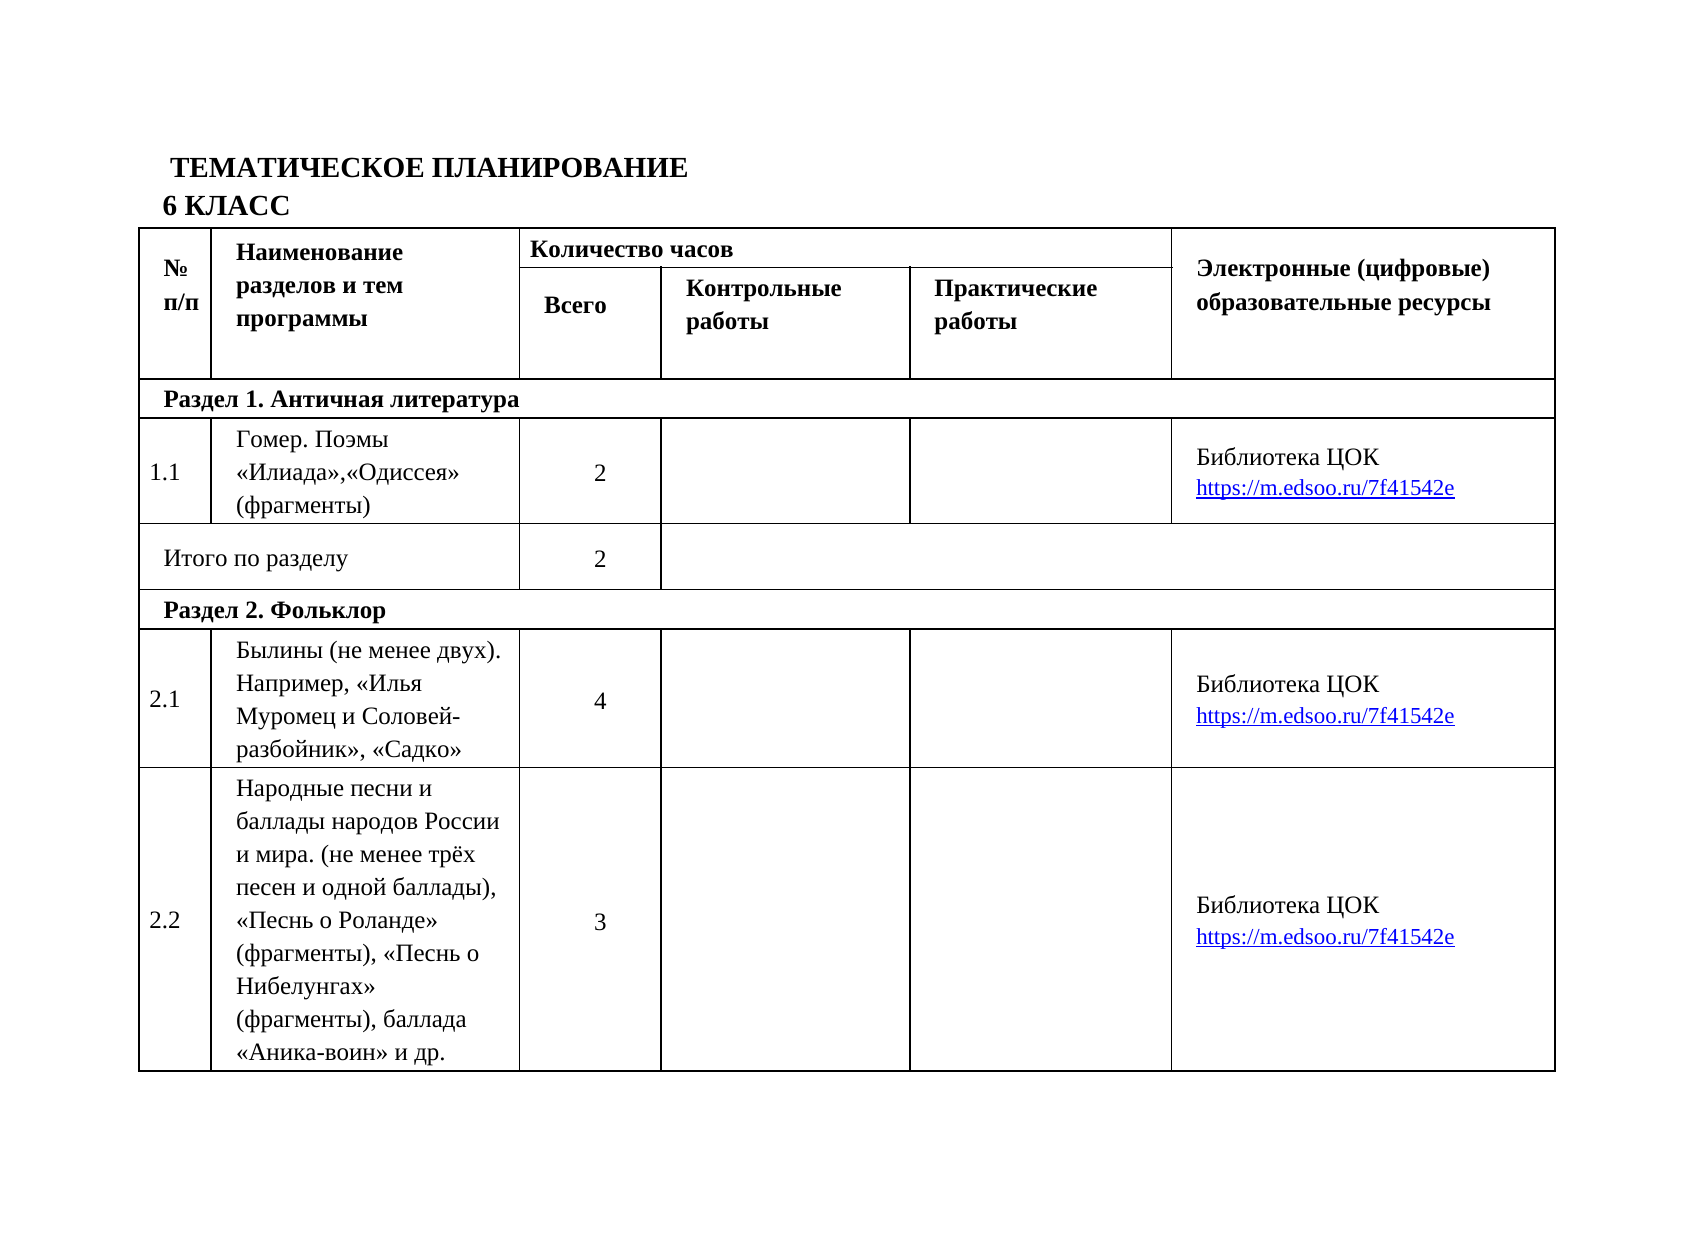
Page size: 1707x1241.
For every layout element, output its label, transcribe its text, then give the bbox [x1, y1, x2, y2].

table_header Количество часов [520, 229, 1171, 266]
table_cell Практические работы [911, 268, 1171, 378]
table_header Электронные (цифровые) образовательные ресурсы [1172, 229, 1554, 378]
table_cell 4 [520, 630, 660, 767]
table_cell 2 [520, 419, 660, 523]
table_cell 1.1 [140, 419, 210, 523]
table_cell Раздел 1. Античная литература [140, 380, 1554, 417]
table_header № п/п [140, 229, 210, 378]
table_cell Библиотека ЦОК https://m.edsoo.ru/7f41542e [1172, 419, 1554, 523]
table_cell [662, 419, 909, 523]
table_cell [911, 768, 1171, 1070]
table_cell 2.2 [140, 768, 210, 1070]
table_cell Раздел 2. Фольклор [140, 590, 1554, 628]
table_cell Гомер. Поэмы «Илиада»,«Одиссея» (фрагменты) [212, 419, 519, 523]
table_cell [911, 630, 1171, 767]
text 6 КЛАСС [162, 188, 1557, 222]
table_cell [1172, 768, 1554, 1070]
table_cell 3 [520, 768, 660, 1070]
table_header Наименование разделов и тем программы [212, 229, 519, 378]
table_cell [662, 630, 909, 767]
table_cell Контрольные работы [662, 268, 909, 378]
table_cell 2 [520, 524, 660, 589]
table_cell Былины (не менее двух). Например, «Илья Муромец и Соловей-разбойник», «Садко» [212, 630, 519, 767]
table_cell Народные песни и баллады народов России и мира. (не менее трёх песен и одной баллады), «Песнь о Роланде» (фрагменты), «Песнь о Нибелунгах» (фрагменты), баллада «Аника-воин» и др. [212, 768, 519, 1070]
table_cell Библиотека ЦОК https://m.edsoo.ru/7f41542e [1172, 630, 1554, 767]
table_cell Всего [520, 268, 660, 378]
table_cell [911, 419, 1171, 523]
text ТЕМАТИЧЕСКОЕ ПЛАНИРОВАНИЕ [162, 150, 1557, 183]
table_cell [662, 768, 909, 1070]
table_cell [662, 524, 1554, 589]
table_cell 2.1 [140, 630, 210, 767]
table_cell Итого по разделу [140, 524, 519, 589]
